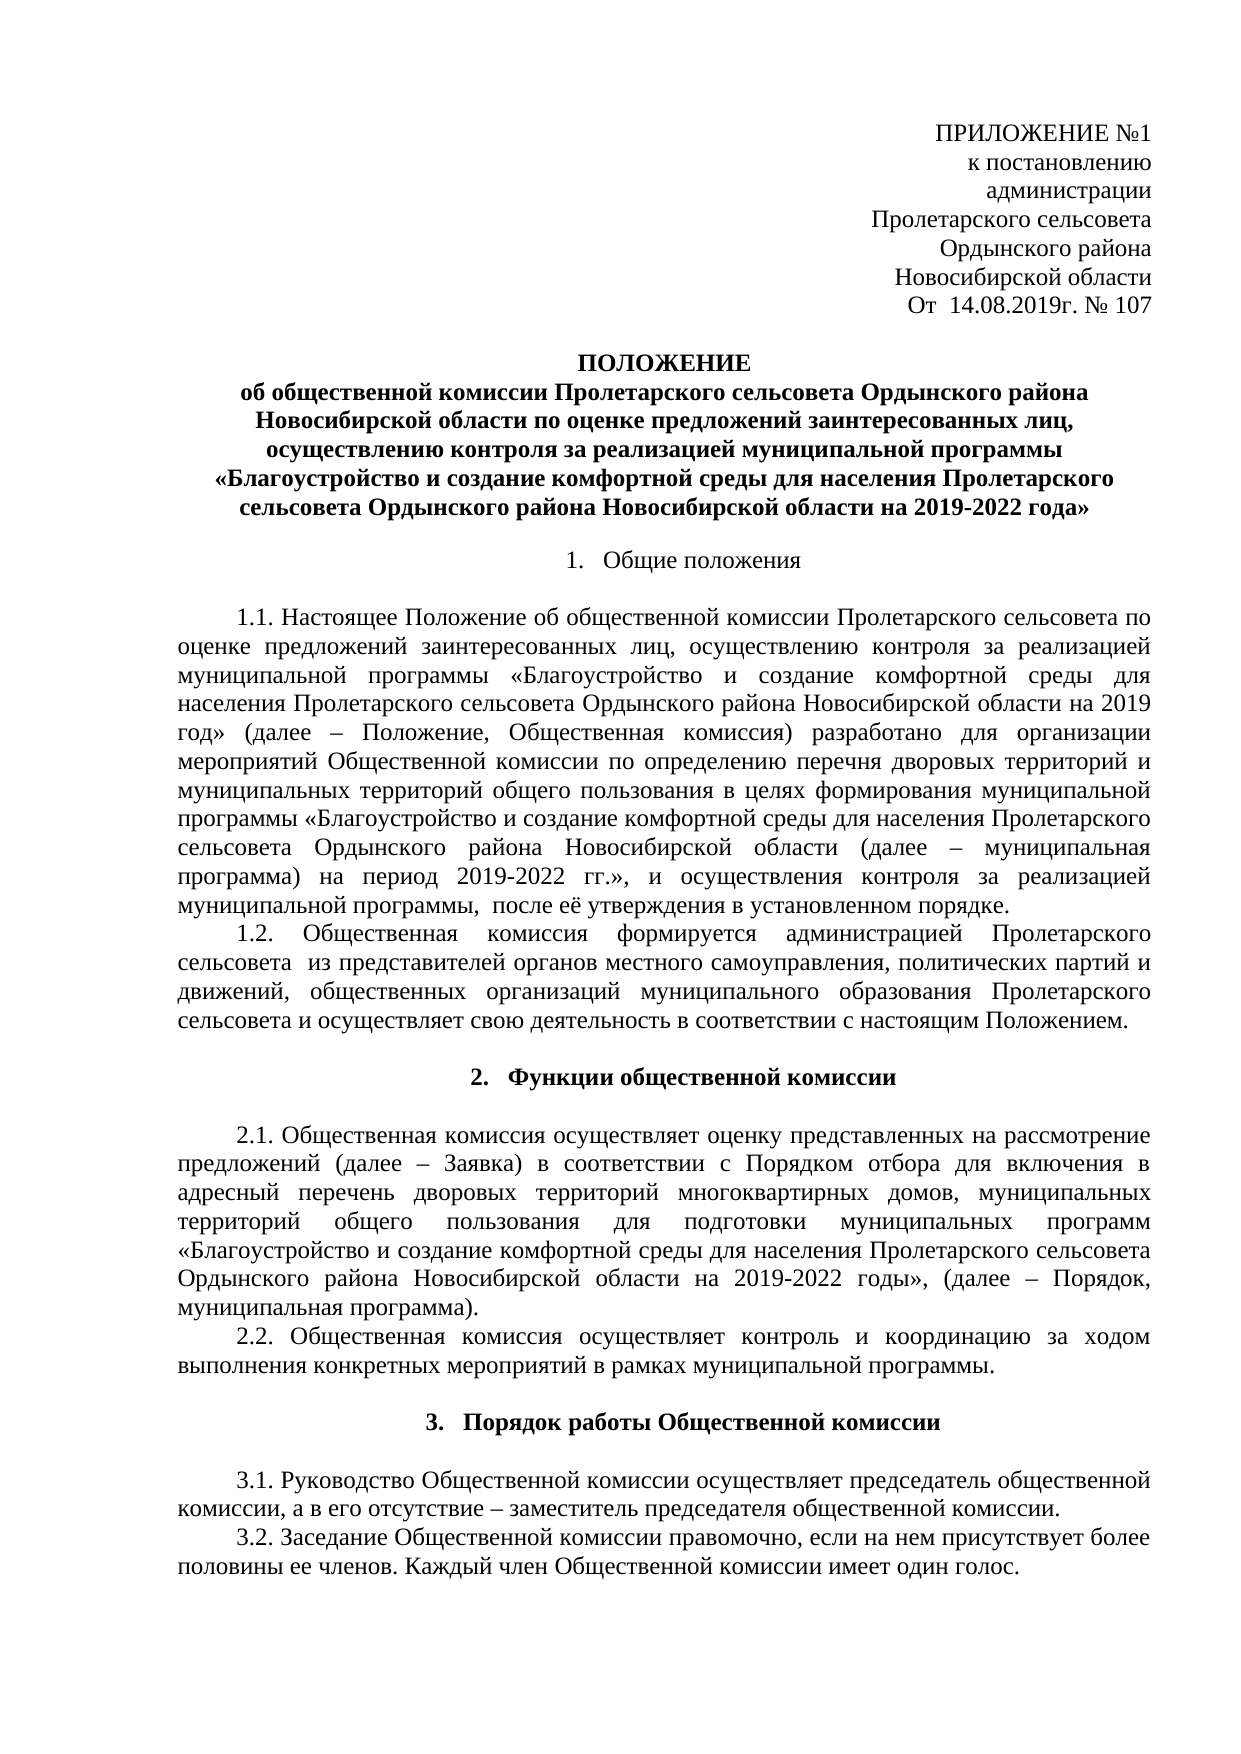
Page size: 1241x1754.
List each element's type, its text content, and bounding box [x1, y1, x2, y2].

list Порядок работы Общественной комиссии [215, 1407, 1152, 1436]
text 3.2. Заседание Общественной комиссии правомочно, если на нем присутствует более половины ее членов. Каждый член Общественной комиссии имеет один голос. [177, 1522, 1152, 1580]
text 1.1. Настоящее Положение об общественной комиссии Пролетарского сельсовета по оценке предложений заинтересованных лиц, осуществлению контроля за реализацией муниципальной программы «Благоустройство и создание комфортной среды для населения Пролетарского сельсовета Ордынского района Новосибирской области на 2019 год» (далее – Положение, Общественная комиссия) разработано для организации мероприятий Общественной комиссии по определению перечня дворовых территорий и муниципальных территорий общего пользования в целях формирования муниципальной программы «Благоустройство и создание комфортной среды для населения Пролетарского сельсовета Ордынского района Новосибирской области (далее – муниципальная программа) на период 2019-2022 гг.», и осуществления контроля за реализацией муниципальной программы, после её утверждения в установленном порядке. [177, 602, 1152, 918]
text об общественной комиссии Пролетарского сельсовета Ордынского района Новосибирской области по оценке предложений заинтересованных лиц, осуществлению контроля за реализацией муниципальной программы «Благоустройство и создание комфортной среды для населения Пролетарского сельсовета Ордынского района Новосибирской области на 2019-2022 года» [177, 377, 1152, 521]
text ПОЛОЖЕНИЕ [177, 348, 1152, 377]
text 1.2. Общественная комиссия формируется администрацией Пролетарского сельсовета из представителей органов местного самоуправления, политических партий и движений, общественных организаций муниципального образования Пролетарского сельсовета и осуществляет свою деятельность в соответствии с настоящим Положением. [177, 918, 1152, 1033]
list Общие положения [215, 545, 1152, 573]
text к постановлению [177, 147, 1152, 176]
text Ордынского района [177, 233, 1152, 262]
text администрации Пролетарского сельсовета [177, 176, 1152, 233]
text 3.1. Руководство Общественной комиссии осуществляет председатель общественной комиссии, а в его отсутствие – заместитель председателя общественной комиссии. [177, 1465, 1152, 1522]
text 2.1. Общественная комиссия осуществляет оценку представленных на рассмотрение предложений (далее – Заявка) в соответствии с Порядком отбора для включения в адресный перечень дворовых территорий многоквартирных домов, муниципальных территорий общего пользования для подготовки муниципальных программ «Благоустройство и создание комфортной среды для населения Пролетарского сельсовета Ордынского района Новосибирской области на 2019-2022 годы», (далее – Порядок, муниципальная программа). [177, 1120, 1152, 1321]
text ПРИЛОЖЕНИЕ №1 [177, 118, 1152, 147]
list Функции общественной комиссии [215, 1062, 1152, 1091]
text 2.2. Общественная комиссия осуществляет контроль и координацию за ходом выполнения конкретных мероприятий в рамках муниципальной программы. [177, 1321, 1152, 1378]
text От 14.08.2019г. № 107 [177, 291, 1152, 319]
text Новосибирской области [177, 262, 1152, 291]
